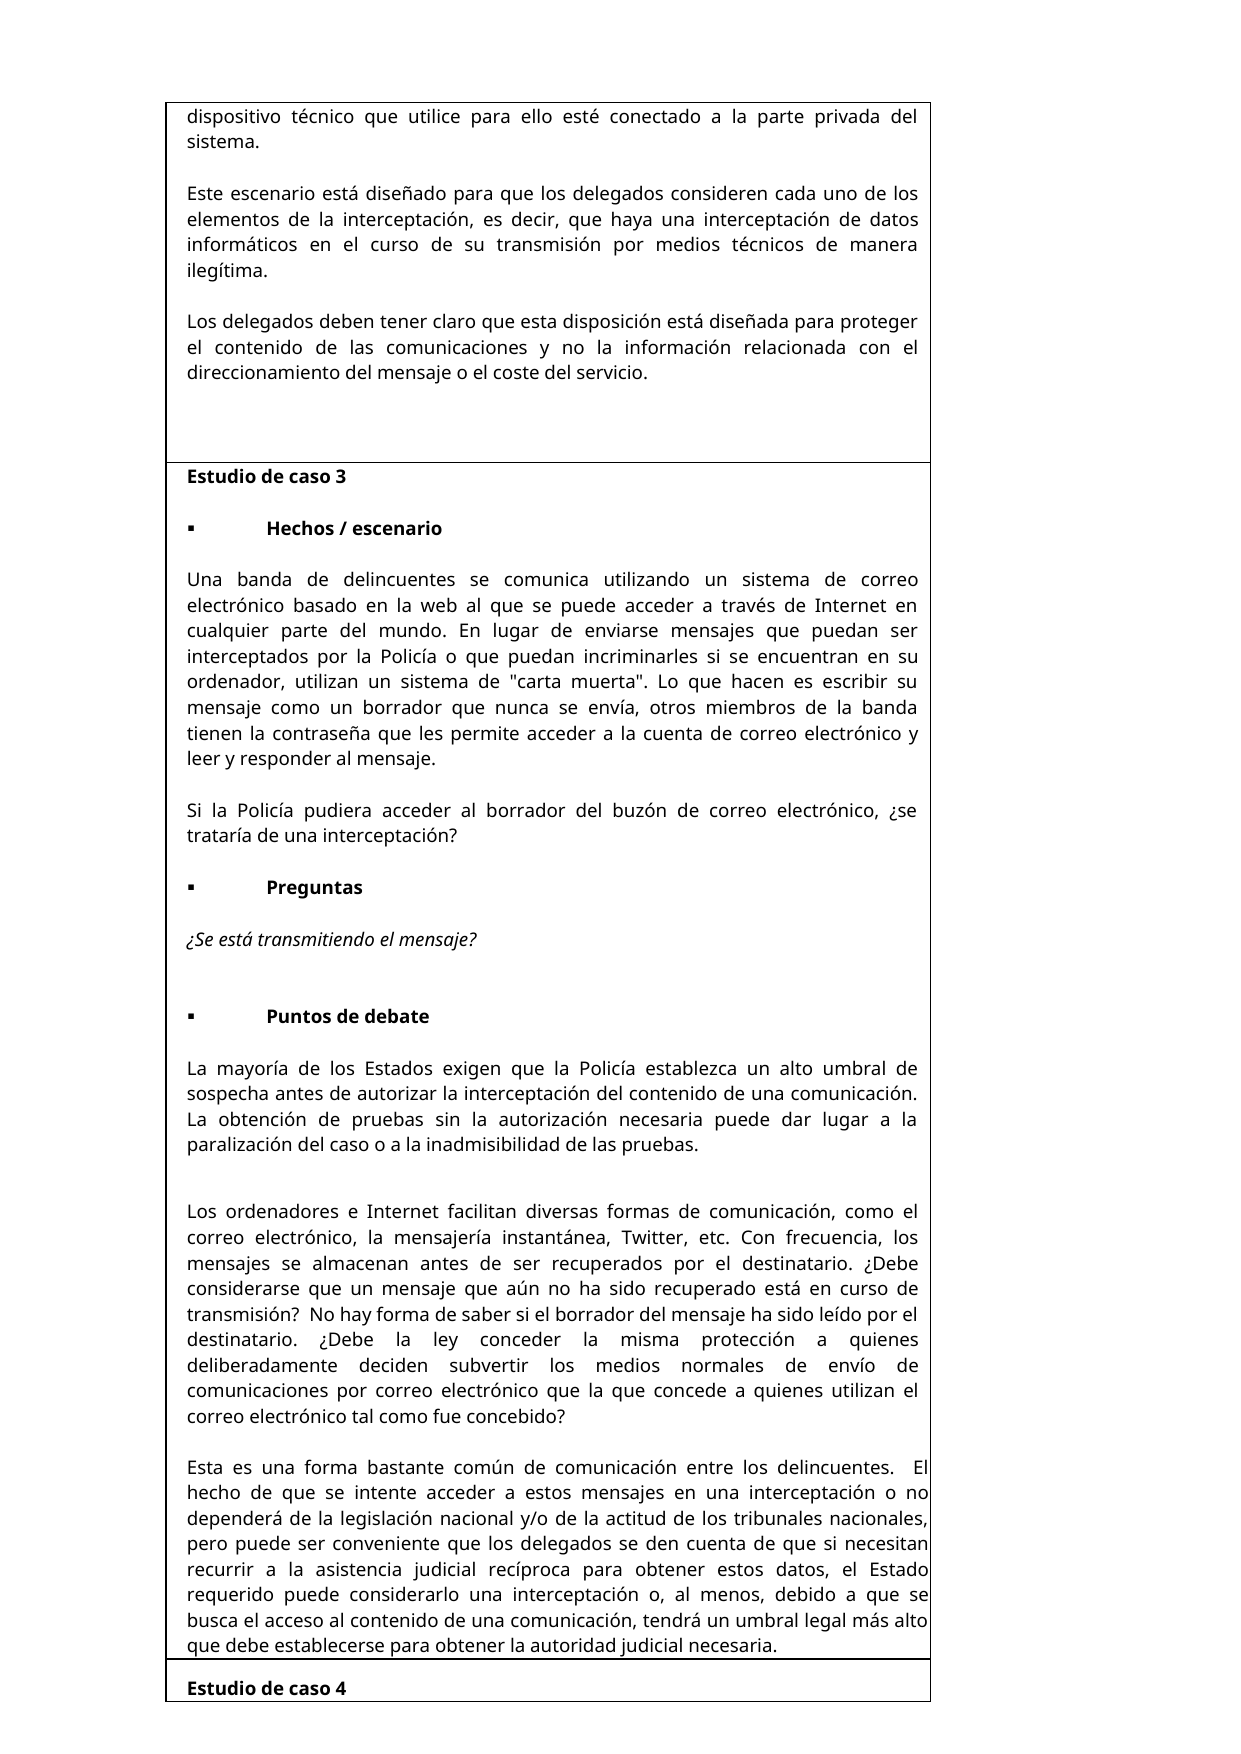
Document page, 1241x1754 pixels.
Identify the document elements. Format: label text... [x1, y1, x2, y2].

table_cell Estudio de caso 3 Hechos / escenario Una banda de delincuentes se comunica utilizando un sistema de correo electrónico basado en la web al que se puede acceder a través de Internet en cualquier parte del mundo. En lugar de enviarse mensajes que puedan ser interceptados por la Policía o que puedan incriminarles si se encuentran en su ordenador, utilizan un sistema de "carta muerta". Lo que hacen es escribir su mensaje como un borrador que nunca se envía, otros miembros de la banda tienen la contraseña que les permite acceder a la cuenta de correo electrónico y leer y responder al mensaje. Si la Policía pudiera acceder al borrador del buzón de correo electrónico, ¿se trataría de una interceptación? Preguntas ¿Se está transmitiendo el mensaje? Puntos de debate La mayoría de los Estados exigen que la Policía establezca un alto umbral de sospecha antes de autorizar la interceptación del contenido de una comunicación. La obtención de pruebas sin la autorización necesaria puede dar lugar a la paralización del caso o a la inadmisibilidad de las pruebas. Los ordenadores e Internet facilitan diversas formas de comunicación, como el correo electrónico, la mensajería instantánea, Twitter, etc. Con frecuencia, los mensajes se almacenan antes de ser recuperados por el destinatario. ¿Debe considerarse que un mensaje que aún no ha sido recuperado está en curso de transmisión? No hay forma de saber si el borrador del mensaje ha sido leído por el destinatario. ¿Debe la ley conceder la misma protección a quienes deliberadamente deciden subvertir los medios normales de envío de comunicaciones por correo electrónico que la que concede a quienes utilizan el correo electrónico tal como fue concebido? Esta es una forma bastante común de comunicación entre los delincuentes. El hecho de que se intente acceder a estos mensajes en una interceptación o no dependerá de la legislación nacional y/o de la actitud de los tribunales nacionales, pero puede ser conveniente que los delegados se den cuenta de que si necesitan recurrir a la asistencia judicial recíproca para obtener estos datos, el Estado requerido puede considerarlo una interceptación o, al menos, debido a que se busca el acceso al contenido de una comunicación, tendrá un umbral legal más alto que debe establecerse para obtener la autoridad judicial necesaria. [167, 463, 930, 1658]
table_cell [167, 103, 930, 462]
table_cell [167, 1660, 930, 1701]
